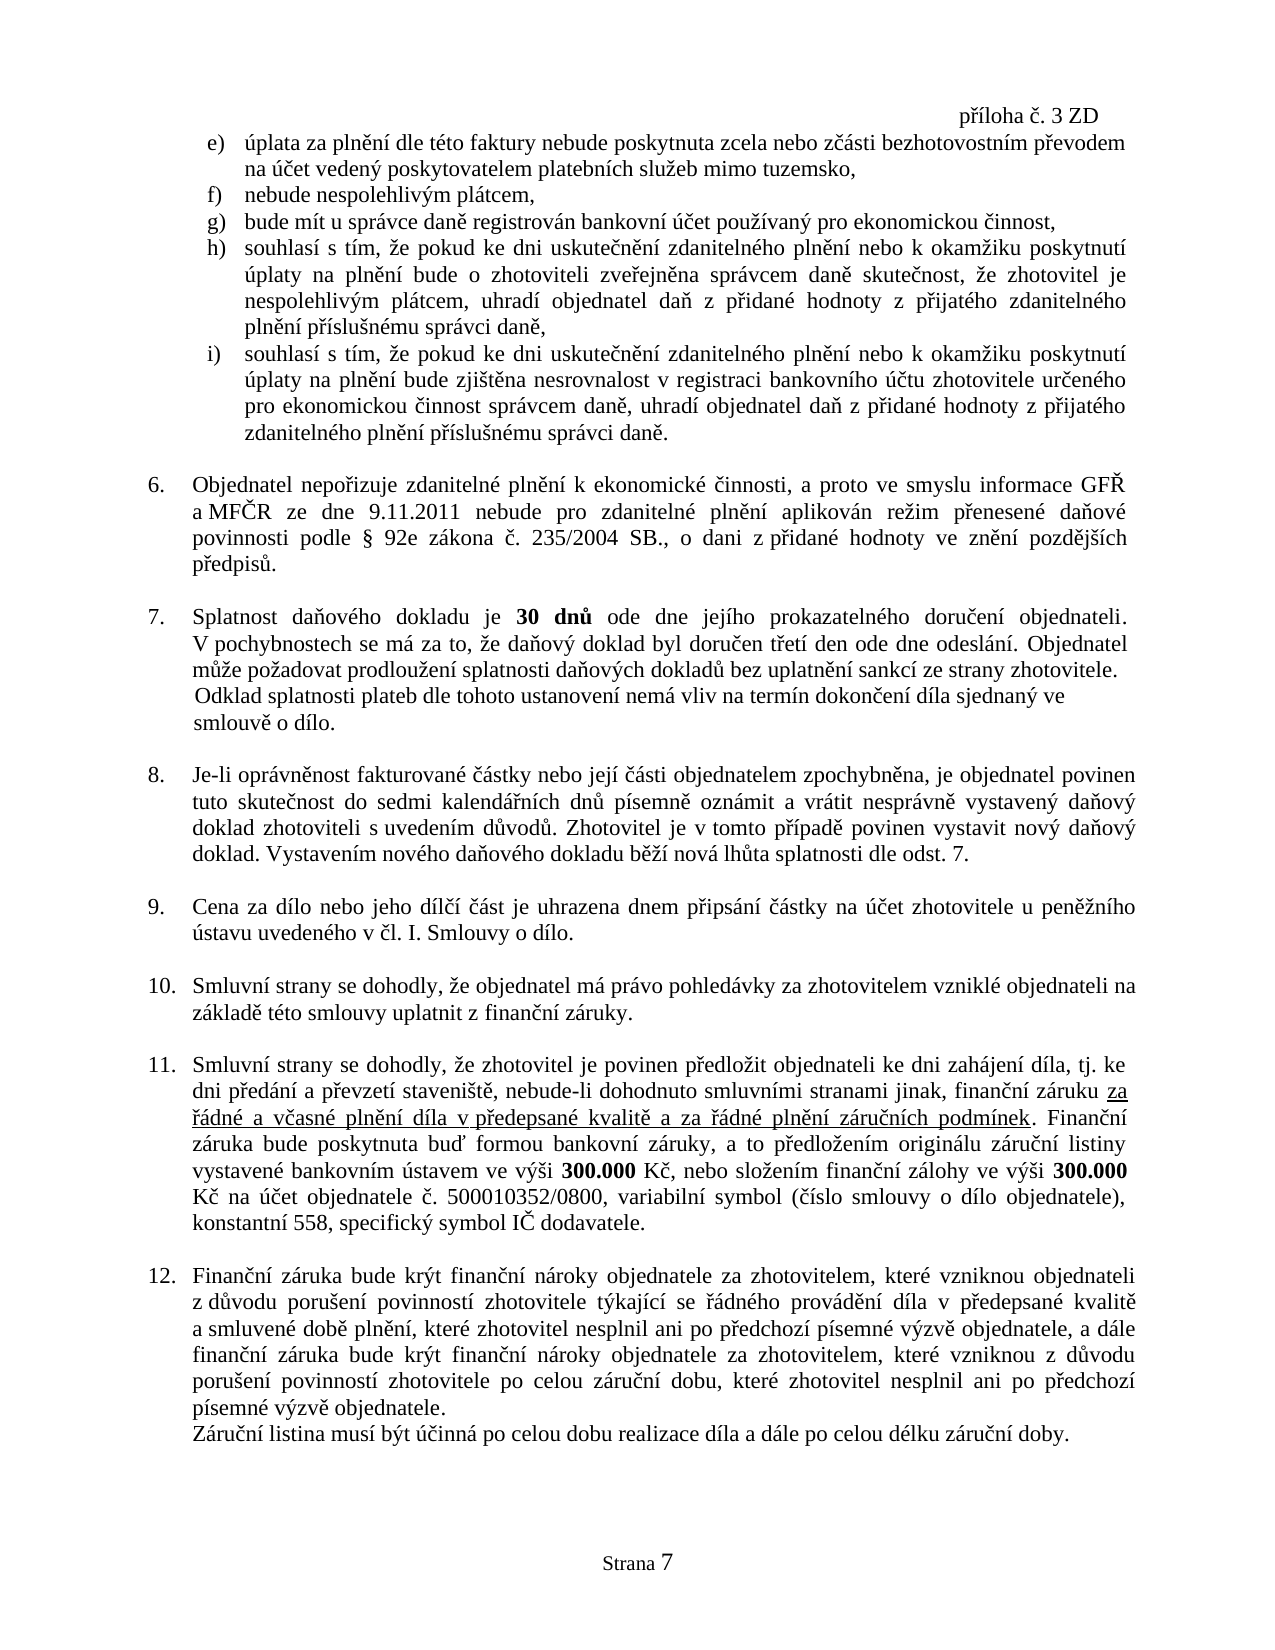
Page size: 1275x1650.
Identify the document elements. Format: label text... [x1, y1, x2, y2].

list Finanční záruka bude krýt finanční nároky objednatele za zhotovitelem, které vzniknou objednateli z důvodu porušení povinností zhotovitele týkající se řádného provádění díla v předepsané kvalitě a smluvené době plnění, které zhotovitel nesplnil ani po předchozí písemné výzvě objednatele, a dále finanční záruka bude krýt finanční nároky objednatele za zhotovitelem, které vzniknou z důvodu porušení povinností zhotovitele po celou záruční dobu, které zhotovitel nesplnil ani po předchozí písemné výzvě objednatele. [148, 1262, 1137, 1420]
text Záruční listina musí být účinná po celou dobu realizace díla a dále po celou délku záruční doby. [148, 1420, 1127, 1447]
list Splatnost daňového dokladu je 30 dnů ode dne jejího prokazatelného doručení objednateli. V pochybnostech se má za to, že daňový doklad byl doručen třetí den ode dne odeslání. Objednatel může požadovat prodloužení splatnosti daňových dokladů bez uplatnění sankcí ze strany zhotovitele. [148, 603, 1127, 682]
list Smluvní strany se dohodly, že objednatel má právo pohledávky za zhotovitelem vzniklé objednateli na základě této smlouvy uplatnit z finanční záruky. [148, 972, 1137, 1025]
list Odklad splatnosti plateb dle tohoto ustanovení nemá vliv na termín dokončení díla sjednaný ve [177, 682, 1127, 709]
list souhlasí s tím, že pokud ke dni uskutečnění zdanitelného plnění nebo k okamžiku poskytnutí úplaty na plnění bude zjištěna nesrovnalost v registraci bankovního účtu zhotovitele určeného pro ekonomickou činnost správcem daně, uhradí objednatel daň z přidané hodnoty z přijatého zdanitelného plnění příslušnému správci daně. [207, 340, 1127, 445]
list nebude nespolehlivým plátcem, [207, 182, 1127, 208]
list bude mít u správce daně registrován bankovní účet používaný pro ekonomickou činnost, [207, 208, 1127, 234]
list úplata za plnění dle této faktury nebude poskytnuta zcela nebo zčásti bezhotovostním převodem na účet vedený poskytovatelem platebních služeb mimo tuzemsko, [207, 129, 1127, 182]
list Smluvní strany se dohodly, že zhotovitel je povinen předložit objednateli ke dni zahájení díla, tj. ke dni předání a převzetí staveniště, nebude-li dohodnuto smluvními stranami jinak, finanční záruku za řádné a včasné plnění díla v předepsané kvalitě a za řádné plnění záručních podmínek. Finanční záruka bude poskytnuta buď formou bankovní záruky, a to předložením originálu záruční listiny vystavené bankovním ústavem ve výši 300.000 Kč, nebo složením finanční zálohy ve výši 300.000 Kč na účet objednatele č. 500010352/0800, variabilní symbol (číslo smlouvy o dílo objednatele), konstantní 558, specifický symbol IČ dodavatele. [148, 1051, 1127, 1236]
list Cena za dílo nebo jeho dílčí část je uhrazena dnem připsání částky na účet zhotovitele u peněžního ústavu uvedeného v čl. I. Smlouvy o dílo. [148, 893, 1137, 946]
list Je-li oprávněnost fakturované částky nebo její části objednatelem zpochybněna, je objednatel povinen tuto skutečnost do sedmi kalendářních dnů písemně oznámit a vrátit nesprávně vystavený daňový doklad zhotoviteli s uvedením důvodů. Zhotovitel je v tomto případě povinen vystavit nový daňový doklad. Vystavením nového daňového dokladu běží nová lhůta splatnosti dle odst. 7. [148, 761, 1137, 867]
list Objednatel nepořizuje zdanitelné plnění k ekonomické činnosti, a proto ve smyslu informace GFŘ a MFČR ze dne 9.11.2011 nebude pro zdanitelné plnění aplikován režim přenesené daňové povinnosti podle § 92e zákona č. 235/2004 SB., o dani z přidané hodnoty ve znění pozdějších předpisů. [148, 471, 1127, 577]
list souhlasí s tím, že pokud ke dni uskutečnění zdanitelného plnění nebo k okamžiku poskytnutí úplaty na plnění bude o zhotoviteli zveřejněna správcem daně skutečnost, že zhotovitel je nespolehlivým plátcem, uhradí objednatel daň z přidané hodnoty z přijatého zdanitelného plnění příslušnému správci daně, [207, 234, 1127, 340]
text smlouvě o dílo. [148, 709, 1137, 735]
